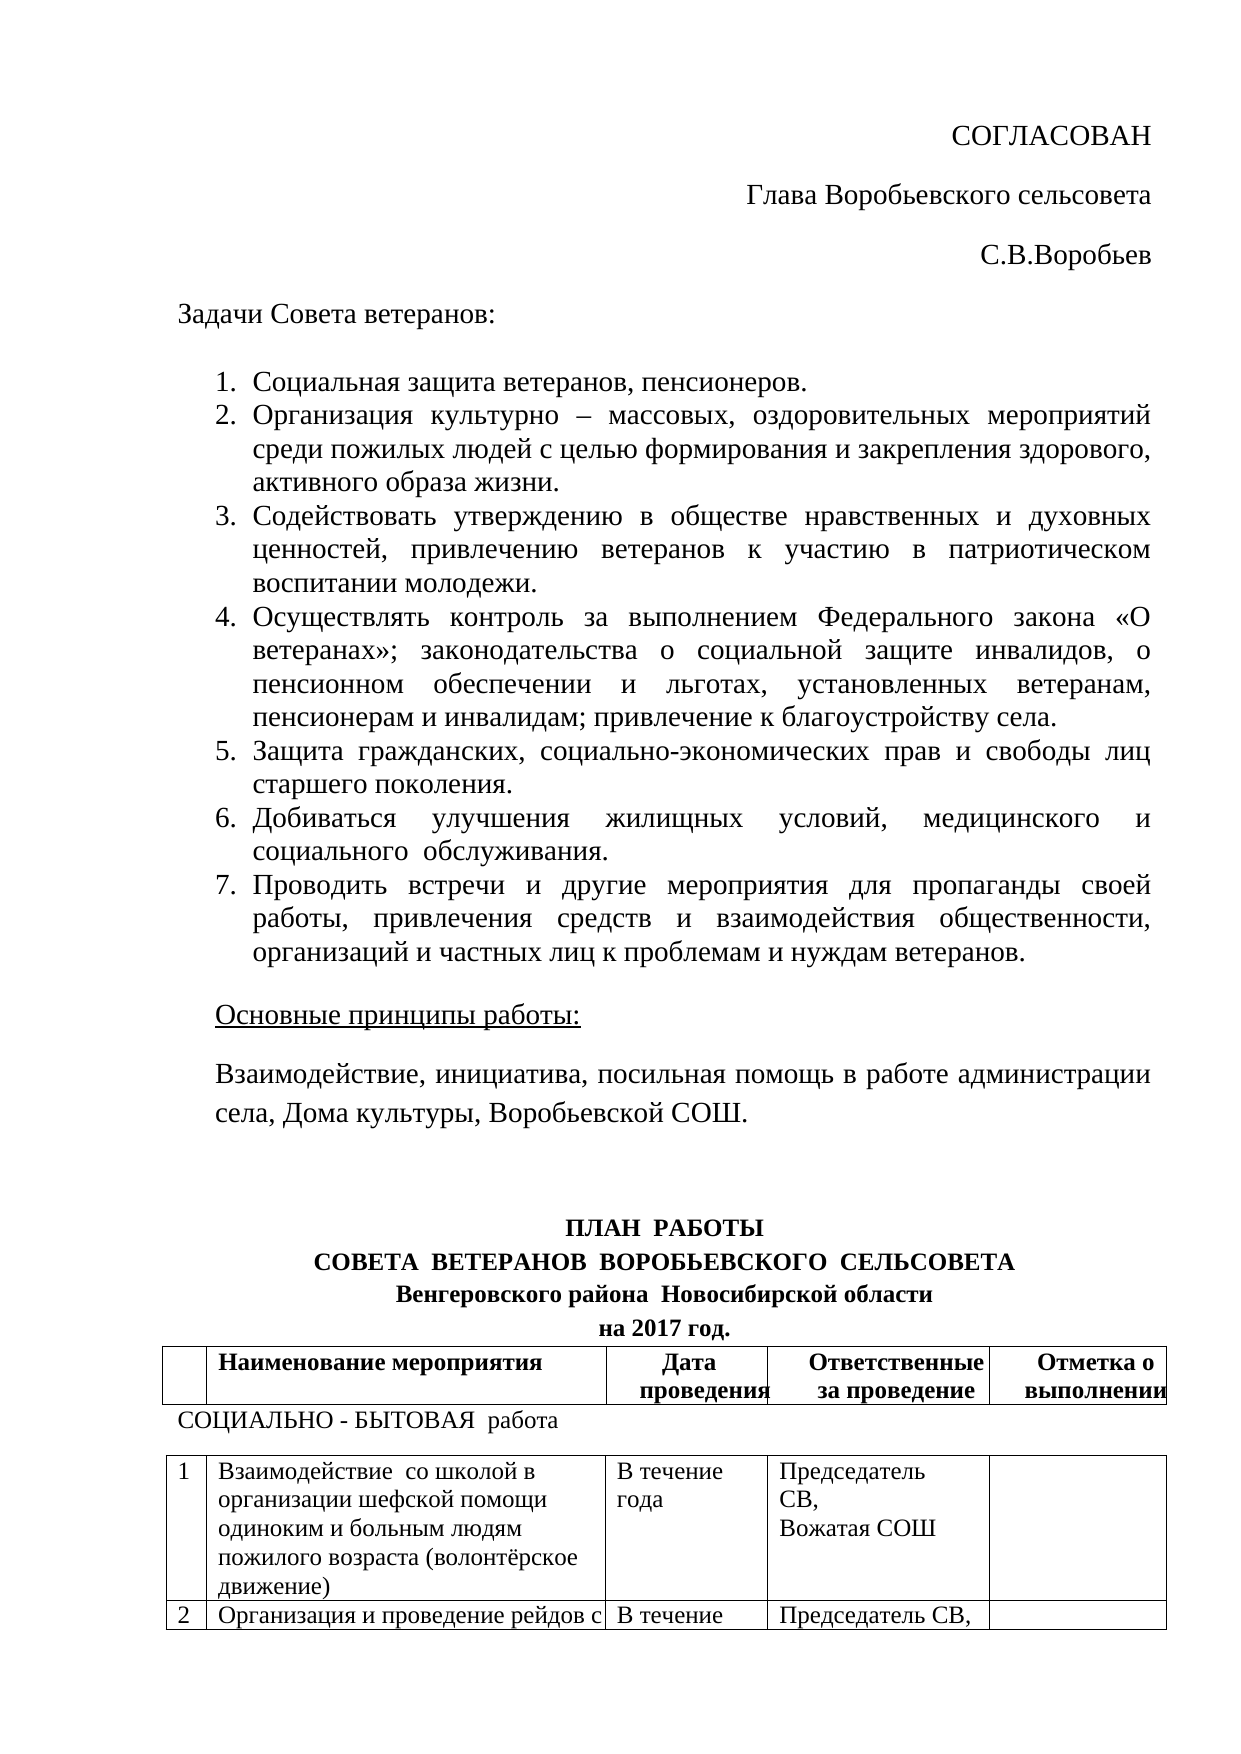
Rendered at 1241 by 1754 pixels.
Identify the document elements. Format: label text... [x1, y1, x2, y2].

table_header Председатель СВ, Вожатая СОШ [768, 1456, 989, 1599]
list Содействовать утверждению в обществе нравственных и духовных ценностей, привлечению ветеранов к участию в патриотическом воспитании молодежи. [215, 498, 1152, 599]
text СОВЕТА ВЕТЕРАНОВ ВОРОБЬЕВСКОГО СЕЛЬСОВЕТА [177, 1247, 1152, 1275]
text на 2017 год. [177, 1313, 1152, 1341]
text Венгеровского района Новосибирской области [177, 1279, 1152, 1308]
list Добиваться улучшения жилищных условий, медицинского и социального обслуживания. [215, 800, 1152, 867]
table_header [990, 1456, 1166, 1599]
text СОЦИАЛЬНО - БЫТОВАЯ работа [177, 1405, 1187, 1434]
table_header В течение года [606, 1456, 767, 1599]
table_header Дата проведения [607, 1347, 767, 1404]
text Взаимодействие, инициатива, посильная помощь в работе администрации села, Дома культуры, Воробьевской СОШ. [215, 1056, 1152, 1128]
table_header Отметка о выполнении [990, 1347, 1166, 1404]
text СОГЛАСОВАН [177, 118, 1152, 152]
table_cell 2 [167, 1601, 206, 1629]
table_header [163, 1347, 206, 1404]
list Проводить встречи и другие мероприятия для пропаганды своей работы, привлечения средств и взаимодействия общественности, организаций и частных лиц к проблемам и нуждам ветеранов. [215, 867, 1152, 968]
list Социальная защита ветеранов, пенсионеров. [215, 364, 1152, 397]
text Задачи Совета ветеранов: [177, 296, 1152, 330]
table_header Наименование мероприятия [207, 1347, 606, 1404]
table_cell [768, 1601, 989, 1629]
list Защита гражданских, социально-экономических прав и свободы лиц старшего поколения. [215, 733, 1152, 800]
table_header Взаимодействие со школой в организации шефской помощи одиноким и больным людям пожилого возраста (волонтёрское движение) [207, 1456, 605, 1599]
table_cell [990, 1601, 1166, 1629]
table_header 1 [167, 1456, 206, 1599]
table_cell В течение года [606, 1601, 767, 1629]
table_header Ответственные за проведение [768, 1347, 989, 1404]
list Осуществлять контроль за выполнением Федерального закона «О ветеранах»; законодательства о социальной защите инвалидов, о пенсионном обеспечении и льготах, установленных ветеранам, пенсионерам и инвалидам; привлечение к благоустройству села. [215, 599, 1152, 733]
text Глава Воробьевского сельсовета [177, 177, 1152, 211]
list Организация культурно – массовых, оздоровительных мероприятий среди пожилых людей с целью формирования и закрепления здорового, активного образа жизни. [215, 397, 1152, 498]
text Основные принципы работы: [215, 997, 1152, 1030]
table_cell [207, 1601, 605, 1629]
text С.В.Воробьев [177, 237, 1152, 270]
text ПЛАН РАБОТЫ [177, 1213, 1152, 1242]
